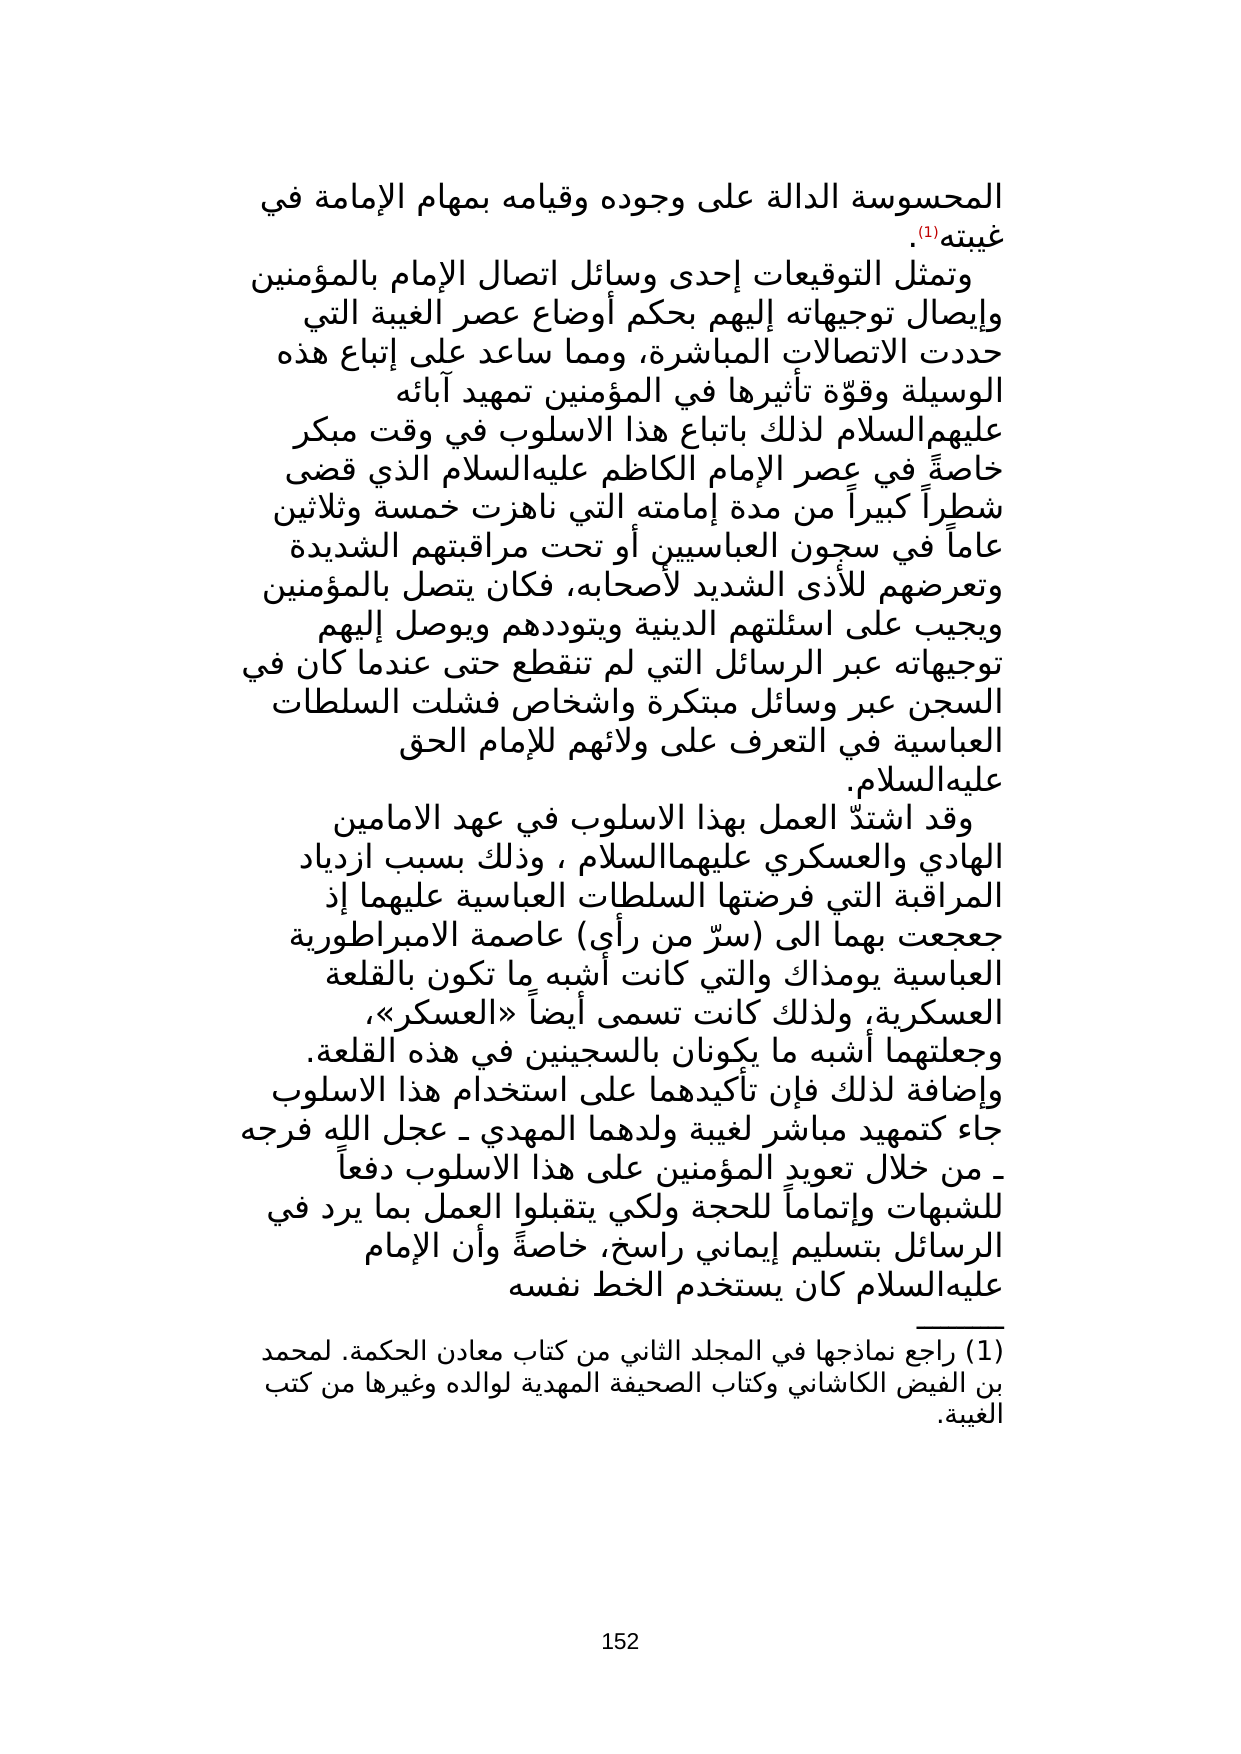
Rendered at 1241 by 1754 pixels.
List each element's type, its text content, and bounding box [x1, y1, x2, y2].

text (1) راجع نماذجها في المجلد الثاني من كتاب معادن الحكمة. لمحمد بن الفيض الكاشاني وكتاب الصحيفة المهدية لوالده وغيرها من كتب الغيبة. [236, 1336, 1004, 1430]
text ـــــــــــ [236, 1304, 1004, 1336]
text المحسوسة الدالة على وجوده وقيامه بمهام الإمامة في غيبته(1). [236, 177, 1004, 255]
text وقد اشتدّ العمل بهذا الاسلوب في عهد الامامين الهادي والعسكري عليهما‌السلام ، وذلك بسبب ازدياد المراقبة التي فرضتها السلطات العباسية عليهما إذ جعجعت بهما الى (سرّ من رأى) عاصمة الامبراطورية العباسية يومذاك والتي كانت أشبه ما تكون بالقلعة العسكرية، ولذلك كانت تسمى أيضاً «العسكر»، وجعلتهما أشبه ما يكونان بالسجينين في هذه القلعة. وإضافة لذلك فإن تأكيدهما على استخدام هذا الاسلوب جاء كتمهيد مباشر لغيبة ولدهما المهدي ـ عجل الله فرجه ـ من خلال تعويد المؤمنين على هذا الاسلوب دفعاً للشبهات وإتماماً للحجة ولكي يتقبلوا العمل بما يرد في الرسائل بتسليم إيماني راسخ، خاصةً وأن الإمام عليه‌السلام كان يستخدم الخط نفسه [236, 799, 1004, 1304]
text وتمثل التوقيعات إحدى وسائل اتصال الإمام بالمؤمنين وإيصال توجيهاته إليهم بحكم أوضاع عصر الغيبة التي حددت الاتصالات المباشرة، ومما ساعد على إتباع هذه الوسيلة وقوّة تأثيرها في المؤمنين تمهيد آبائه عليهم‌السلام لذلك باتباع هذا الاسلوب في وقت مبكر خاصةً في عصر الإمام الكاظم عليه‌السلام الذي قضى شطراً كبيراً من مدة إمامته التي ناهزت خمسة وثلاثين عاماً في سجون العباسيين أو تحت مراقبتهم الشديدة وتعرضهم للأذى الشديد لأصحابه، فكان يتصل بالمؤمنين ويجيب على اسئلتهم الدينية ويتوددهم ويوصل إليهم توجيهاته عبر الرسائل التي لم تنقطع حتى عندما كان في السجن عبر وسائل مبتكرة واشخاص فشلت السلطات العباسية في التعرف على ولائهم للإمام الحق عليه‌السلام. [236, 255, 1004, 799]
